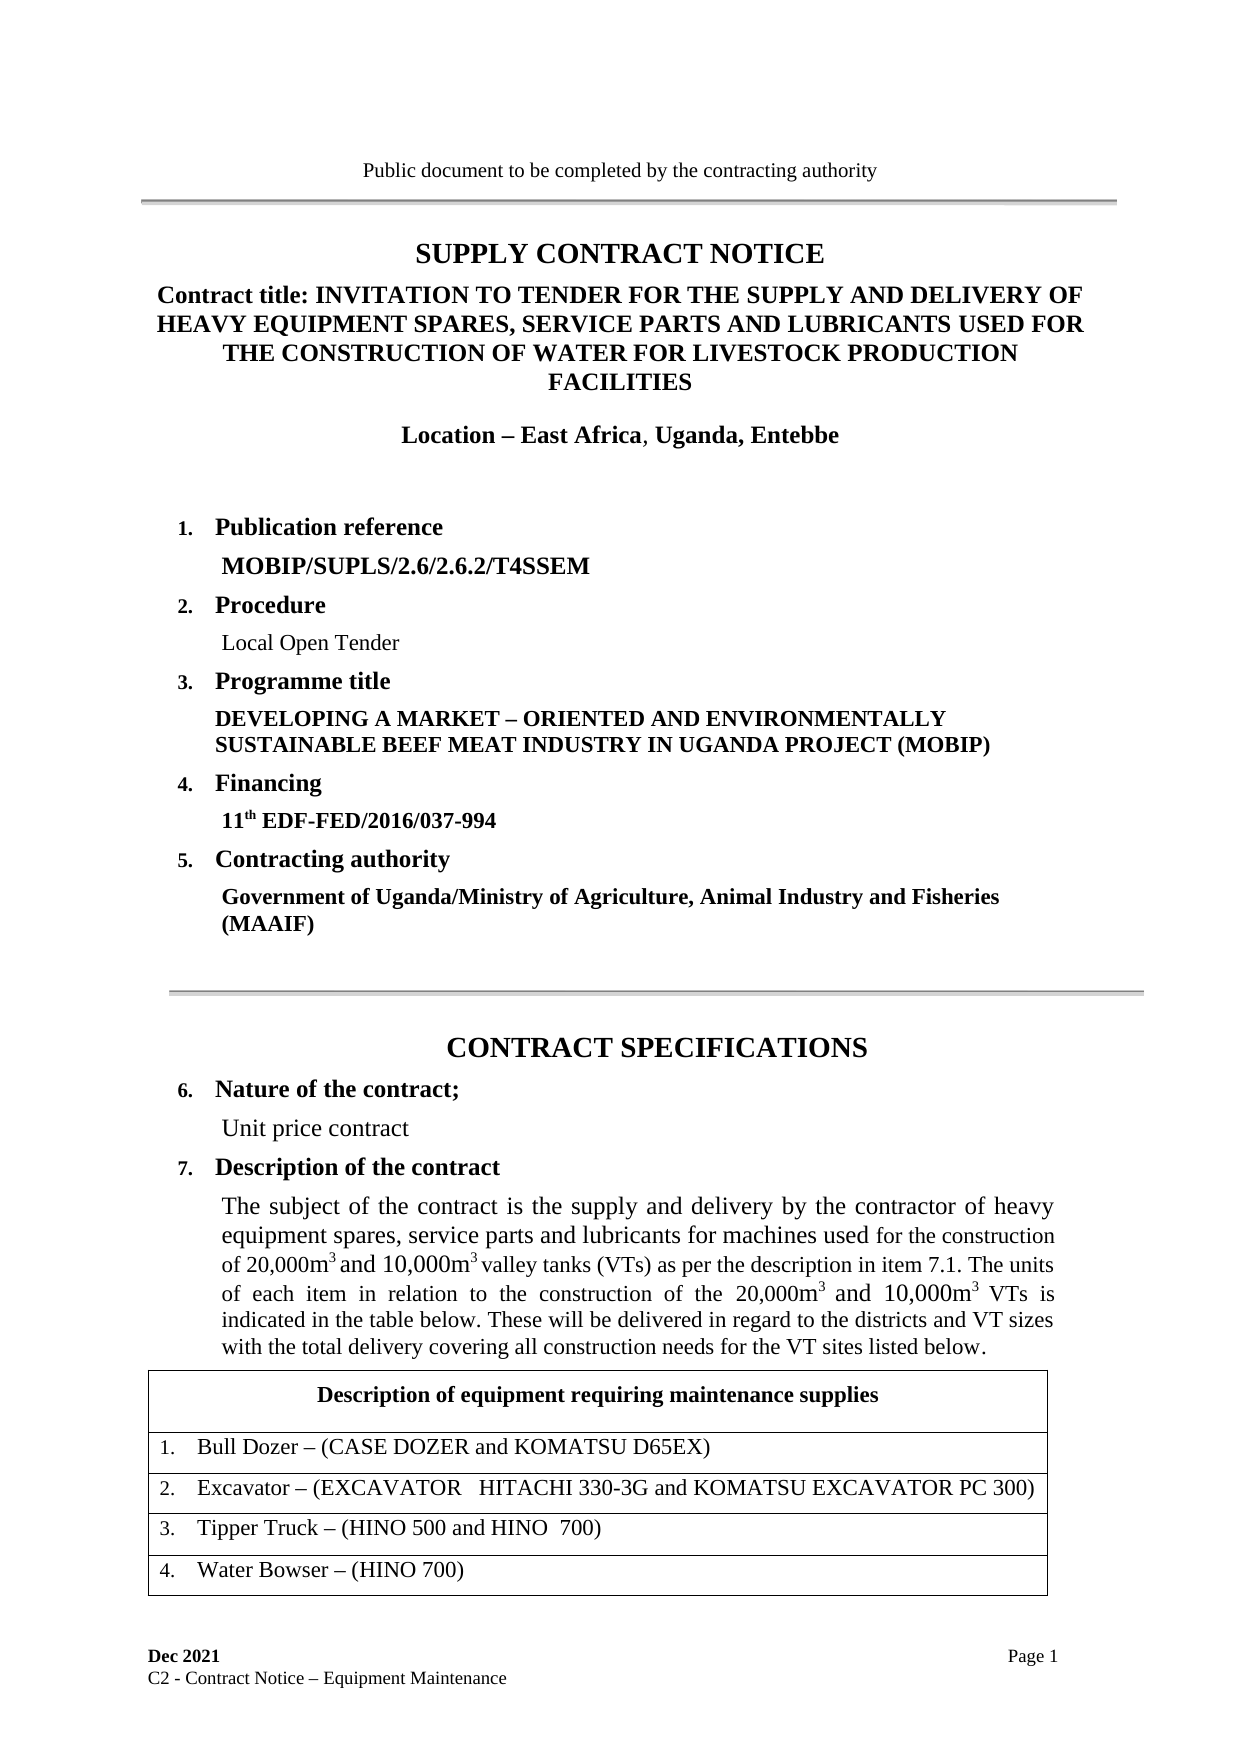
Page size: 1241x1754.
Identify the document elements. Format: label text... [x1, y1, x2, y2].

table_cell Excavator – (EXCAVATOR HITACHI 330-3G and KOMATSU EXCAVATOR PC 300) [149, 1474, 1047, 1513]
text 11th EDF-FED/2016/037-994 [221, 807, 1055, 834]
list Description of the contract [177, 1152, 1093, 1181]
text The subject of the contract is the supply and delivery by the contractor of heavy equipment spares, service parts and lubricants for machines used for the construction of 20,000m3 and 10,000m3 valley tanks (VTs) as per the description in item 7.1. The units of each item in relation to the construction of the 20,000m3 and 10,000m3 VTs is indicated in the table below. These will be delivered in regard to the districts and VT sizes with the total delivery covering all construction needs for the VT sites listed below. [221, 1191, 1055, 1359]
text SUPPLY CONTRACT NOTICE [148, 236, 1093, 270]
subtitle DEVELOPING A MARKET – ORIENTED AND ENVIRONMENTALLY SUSTAINABLE BEEF MEAT INDUSTRY IN UGANDA PROJECT (MOBIP) [215, 705, 1093, 758]
text MOBIP/SUPLS/2.6/2.6.2/T4SSEM [221, 551, 1055, 579]
table_cell Tipper Truck – (HINO 500 and HINO 700) [149, 1514, 1047, 1555]
table_cell Water Bowser – (HINO 700) [149, 1556, 1047, 1595]
text Local Open Tender [221, 629, 1055, 656]
text Government of Uganda/Ministry of Agriculture, Animal Industry and Fisheries (MAAIF) [221, 883, 1093, 936]
list Financing [177, 768, 1093, 797]
text Public document to be completed by the contracting authority [148, 158, 1093, 182]
list Contracting authority [177, 844, 1093, 873]
list Procedure [177, 590, 1093, 619]
text Unit price contract [221, 1113, 1093, 1142]
text Location – East Africa, Uganda, Entebbe [148, 420, 1093, 449]
text CONTRACT SPECIFICATIONS [221, 1030, 1093, 1063]
list Programme title [177, 666, 1093, 695]
table_header Description of equipment requiring maintenance supplies [149, 1371, 1047, 1432]
list Publication reference [177, 512, 1093, 540]
text Contract title: INVITATION TO TENDER FOR THE SUPPLY AND DELIVERY OF HEAVY EQUIPMENT SPARES, SERVICE PARTS AND LUBRICANTS USED FOR THE CONSTRUCTION OF WATER FOR LIVESTOCK PRODUCTION FACILITIES [148, 280, 1093, 395]
list Nature of the contract; [177, 1074, 1093, 1103]
table_cell Bull Dozer – (CASE DOZER and KOMATSU D65EX) [149, 1433, 1047, 1473]
